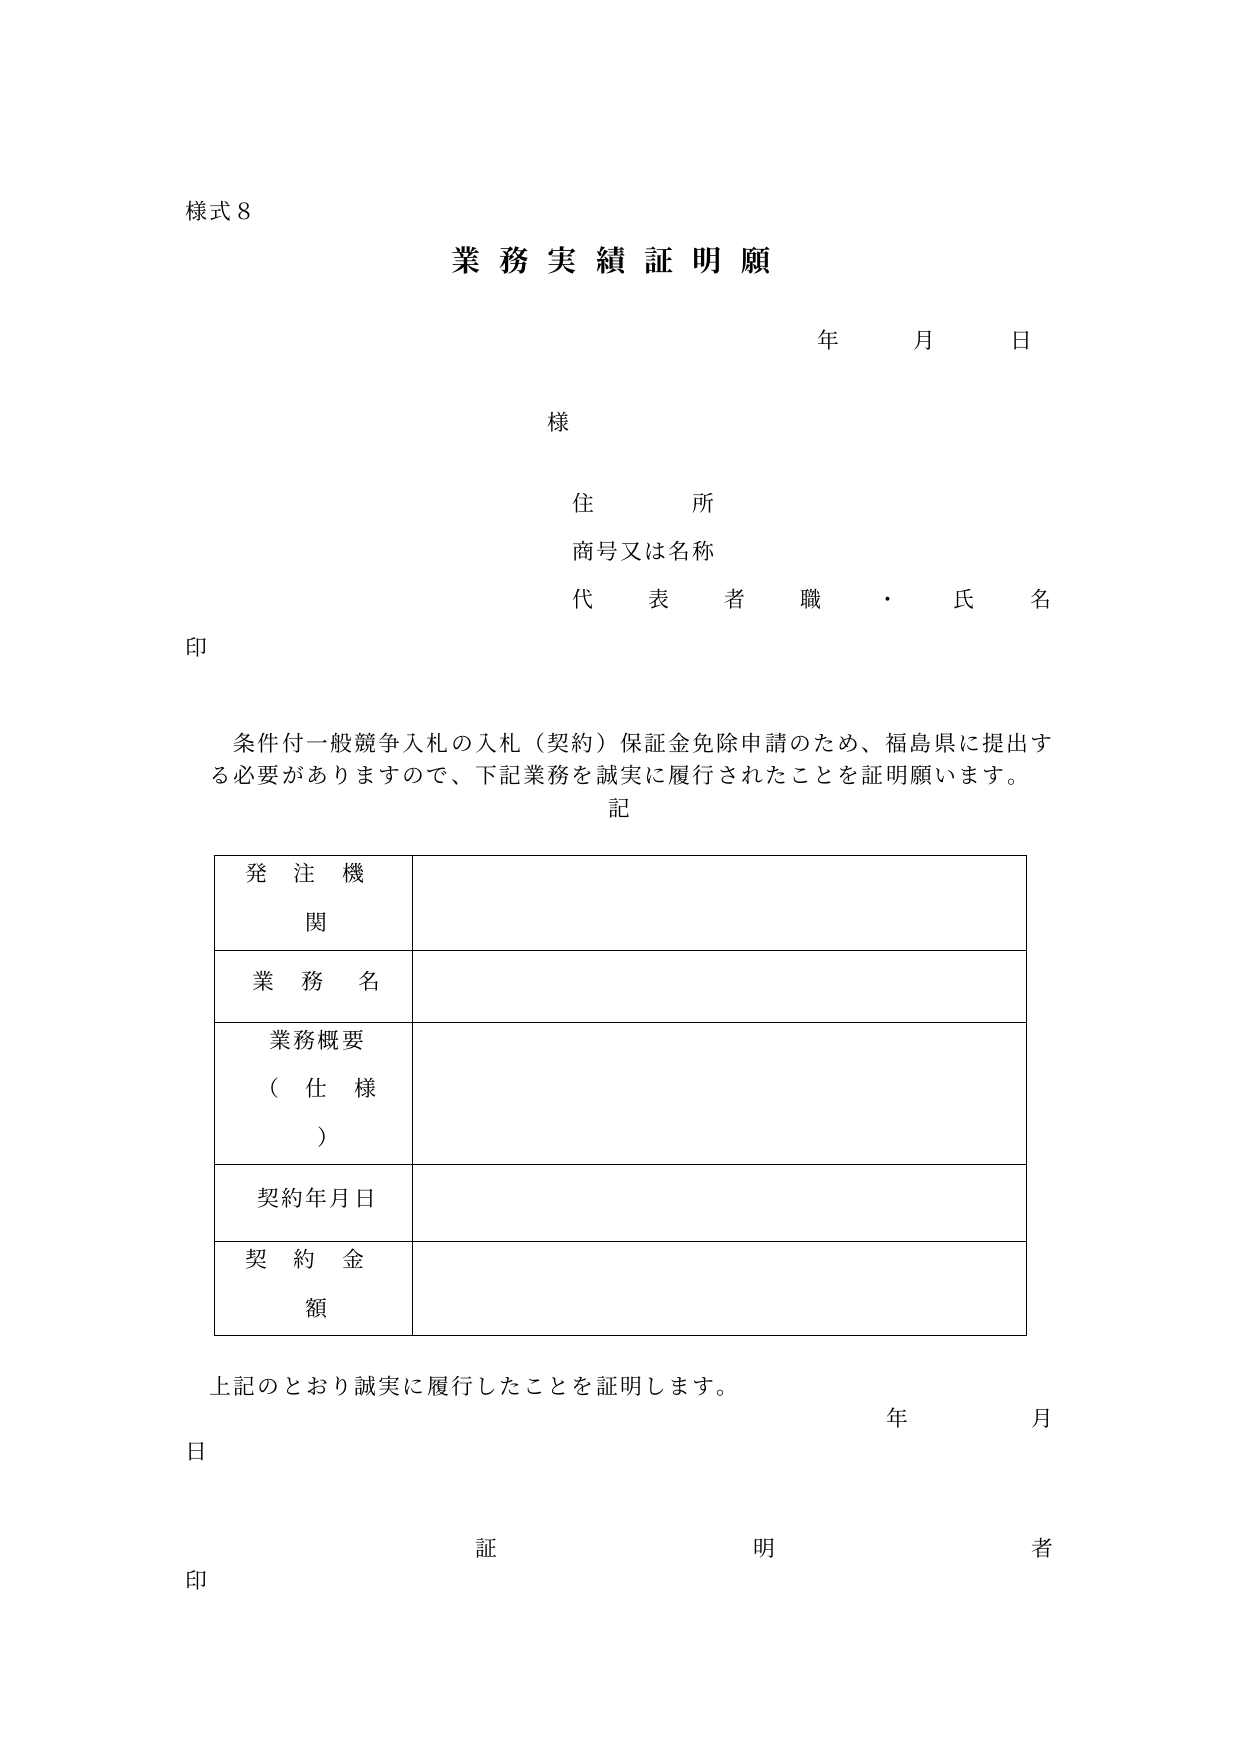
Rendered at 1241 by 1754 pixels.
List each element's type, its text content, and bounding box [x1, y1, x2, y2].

table_cell 契約金額 [215, 1242, 412, 1335]
text 証明者 印 [185, 1531, 1055, 1596]
table_cell [413, 1023, 1026, 1164]
table_cell [413, 951, 1026, 1022]
text 住 所 [185, 485, 1055, 518]
table_cell [413, 1242, 1026, 1335]
text 条件付一般競争入札の入札（契約）保証金免除申請のため、福島県に提出する必要がありますので、下記業務を誠実に履行されたことを証明願います。 [207, 726, 1055, 790]
table_cell 契約年月日 [215, 1165, 412, 1241]
text 年 月 日 [185, 1401, 1055, 1466]
table_cell [413, 1165, 1026, 1241]
table_header [413, 856, 1026, 949]
text 上記のとおり誠実に履行したことを証明します。 [185, 1369, 1055, 1401]
table_header 発注機関 [215, 856, 412, 949]
table_cell 業務概要 （ 仕 様 ） [215, 1023, 412, 1164]
subtitle 業務実績証明願 [185, 226, 1055, 291]
text 商号又は名称 [185, 533, 1055, 566]
text 代表者職・氏名 印 [185, 582, 1055, 662]
table_cell 業務名 [215, 951, 412, 1022]
text 年 月 日 [185, 323, 1034, 356]
text 様式８ [185, 194, 1055, 226]
text 様 [185, 388, 1055, 453]
subtitle 記 [185, 790, 1055, 823]
